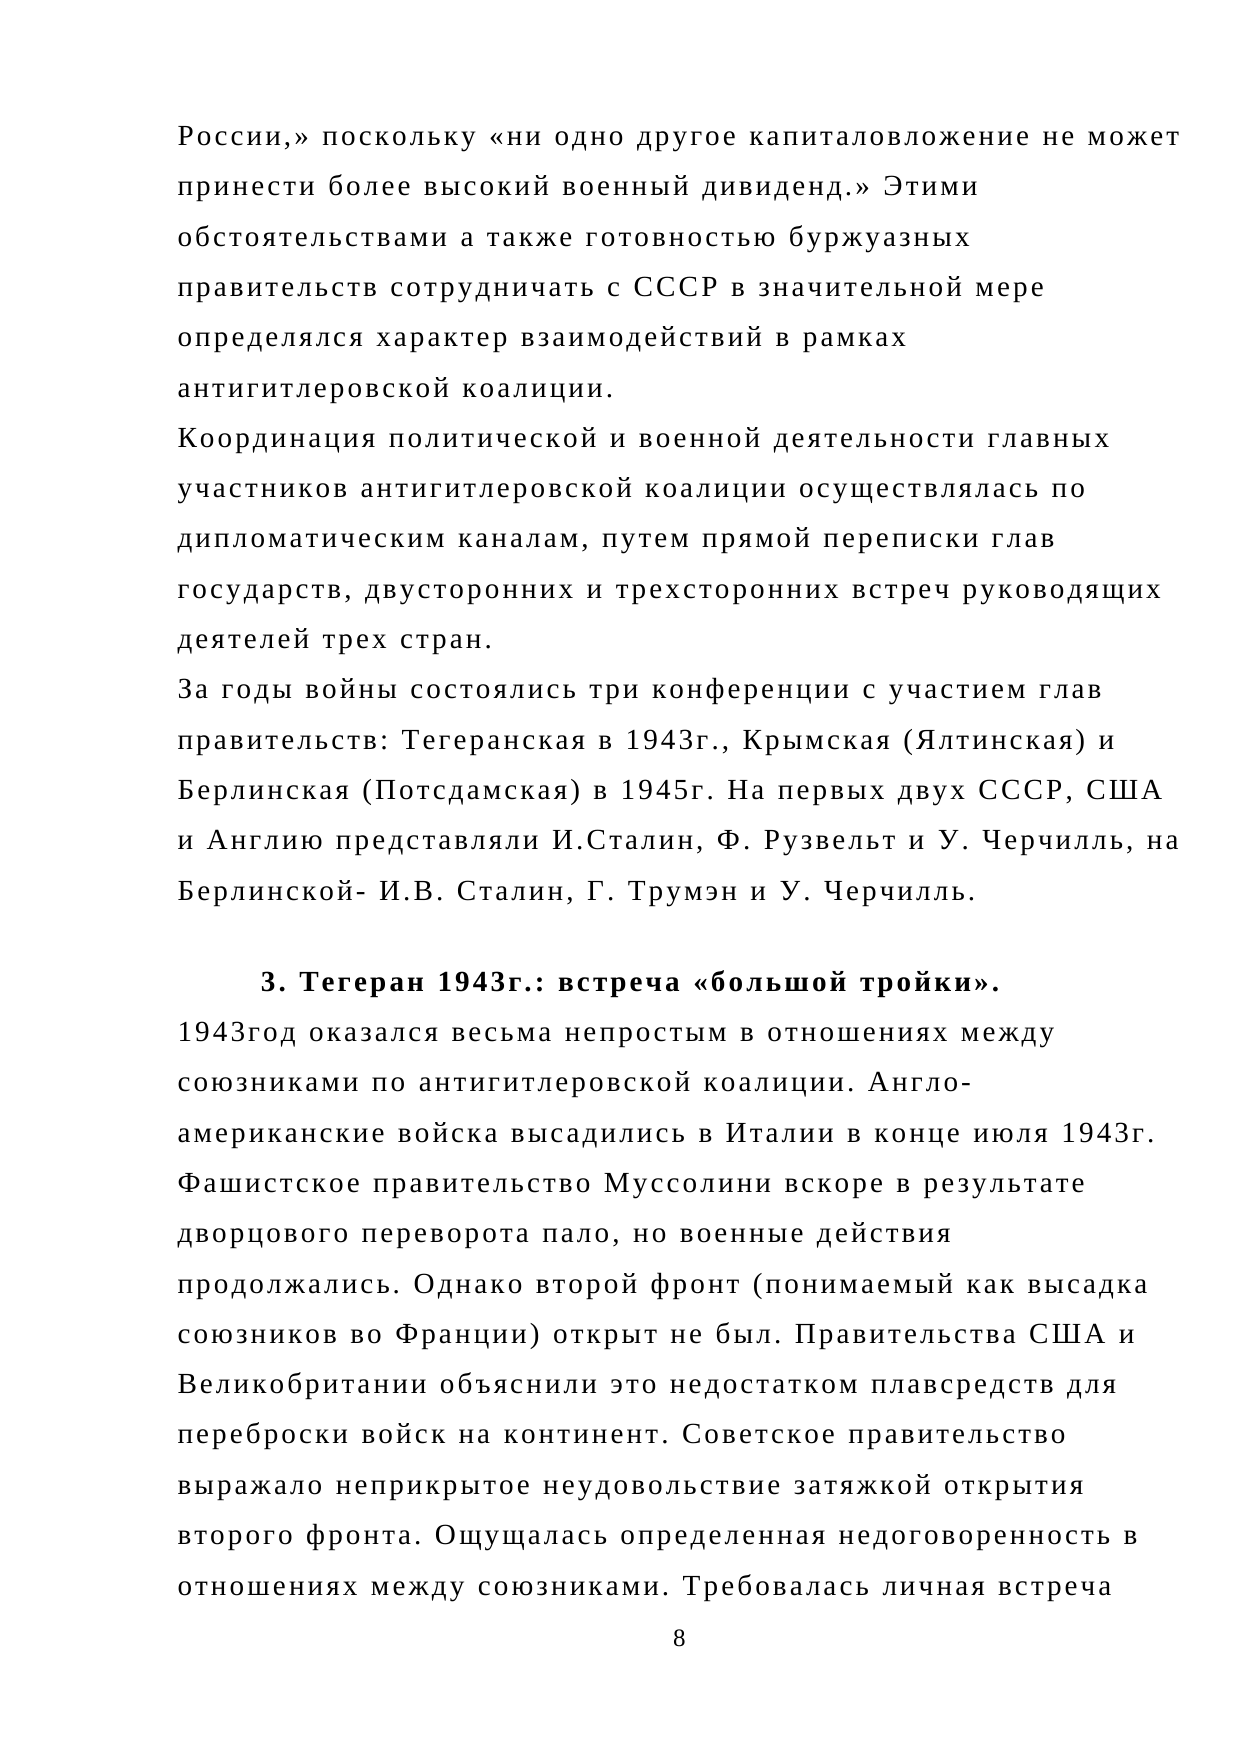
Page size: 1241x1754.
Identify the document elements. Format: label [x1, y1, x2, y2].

text [177, 964, 1181, 1601]
text [177, 118, 1181, 949]
